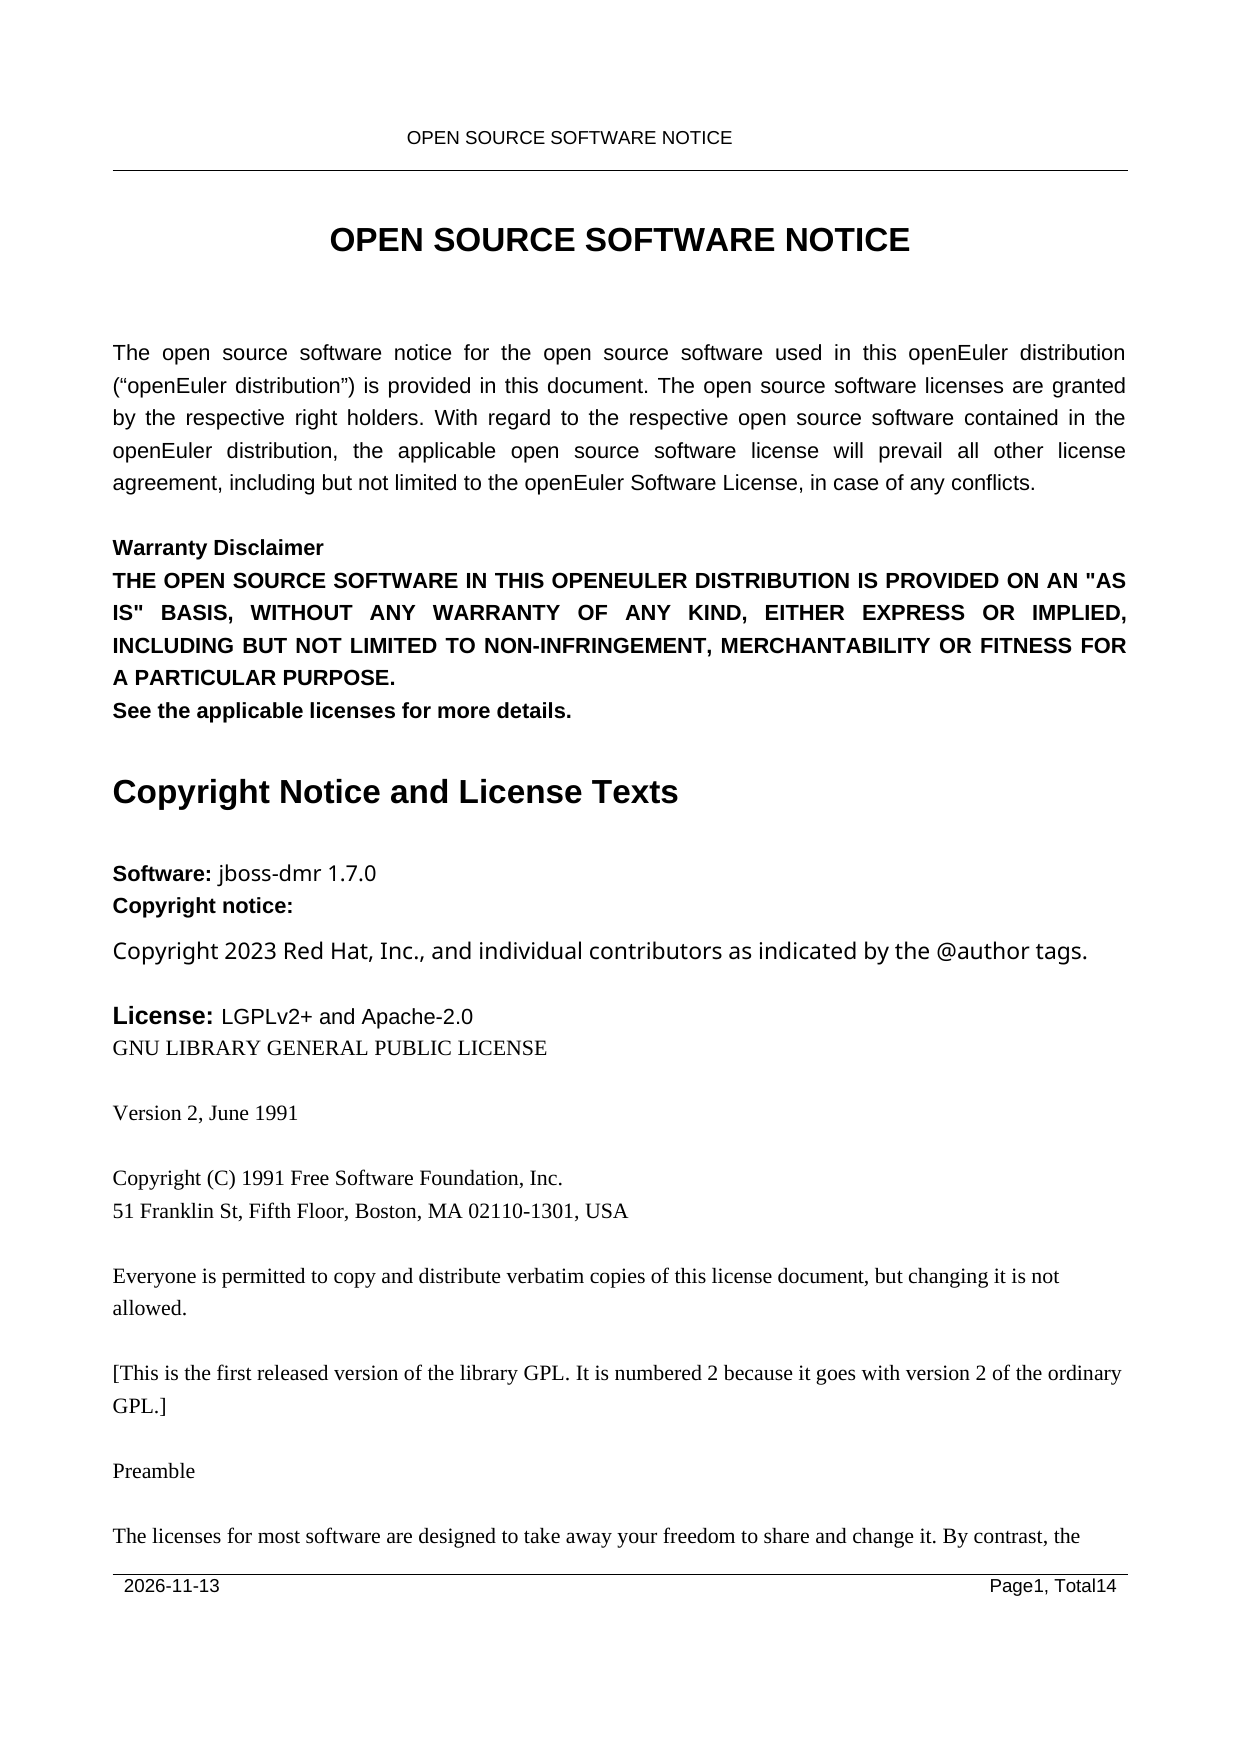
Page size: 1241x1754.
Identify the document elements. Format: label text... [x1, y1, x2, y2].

text The open source software notice for the open source software used in this openEuler distribution (“openEuler distribution”) is provided in this document. The open source software licenses are granted by the respective right holders. With regard to the respective open source software contained in the openEuler distribution, the applicable open source software license will prevail all other license agreement, including but not limited to the openEuler Software License, in case of any conflicts. [112, 336, 1128, 499]
text Copyright Notice and License Texts [112, 759, 1128, 824]
text Warranty Disclaimer [112, 531, 1128, 564]
title Software: jboss-dmr 1.7.0 [112, 856, 1128, 889]
text Copyright 2023 Red Hat, Inc., and individual contributors as indicated by the @author tags. [112, 934, 1128, 999]
text THE OPEN SOURCE SOFTWARE IN THIS OPENEULER DISTRIBUTION IS PROVIDED ON AN "AS IS" BASIS, WITHOUT ANY WARRANTY OF ANY KIND, EITHER EXPRESS OR IMPLIED, INCLUDING BUT NOT LIMITED TO NON-INFRINGEMENT, MERCHANTABILITY OR FITNESS FOR A PARTICULAR PURPOSE. See the applicable licenses for more details. [112, 564, 1128, 726]
text License: LGPLv2+ and Apache-2.0 [112, 999, 1128, 1031]
text Copyright notice: [112, 889, 1128, 921]
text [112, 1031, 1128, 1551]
text OPEN SOURCE SOFTWARE NOTICE [112, 206, 1128, 271]
